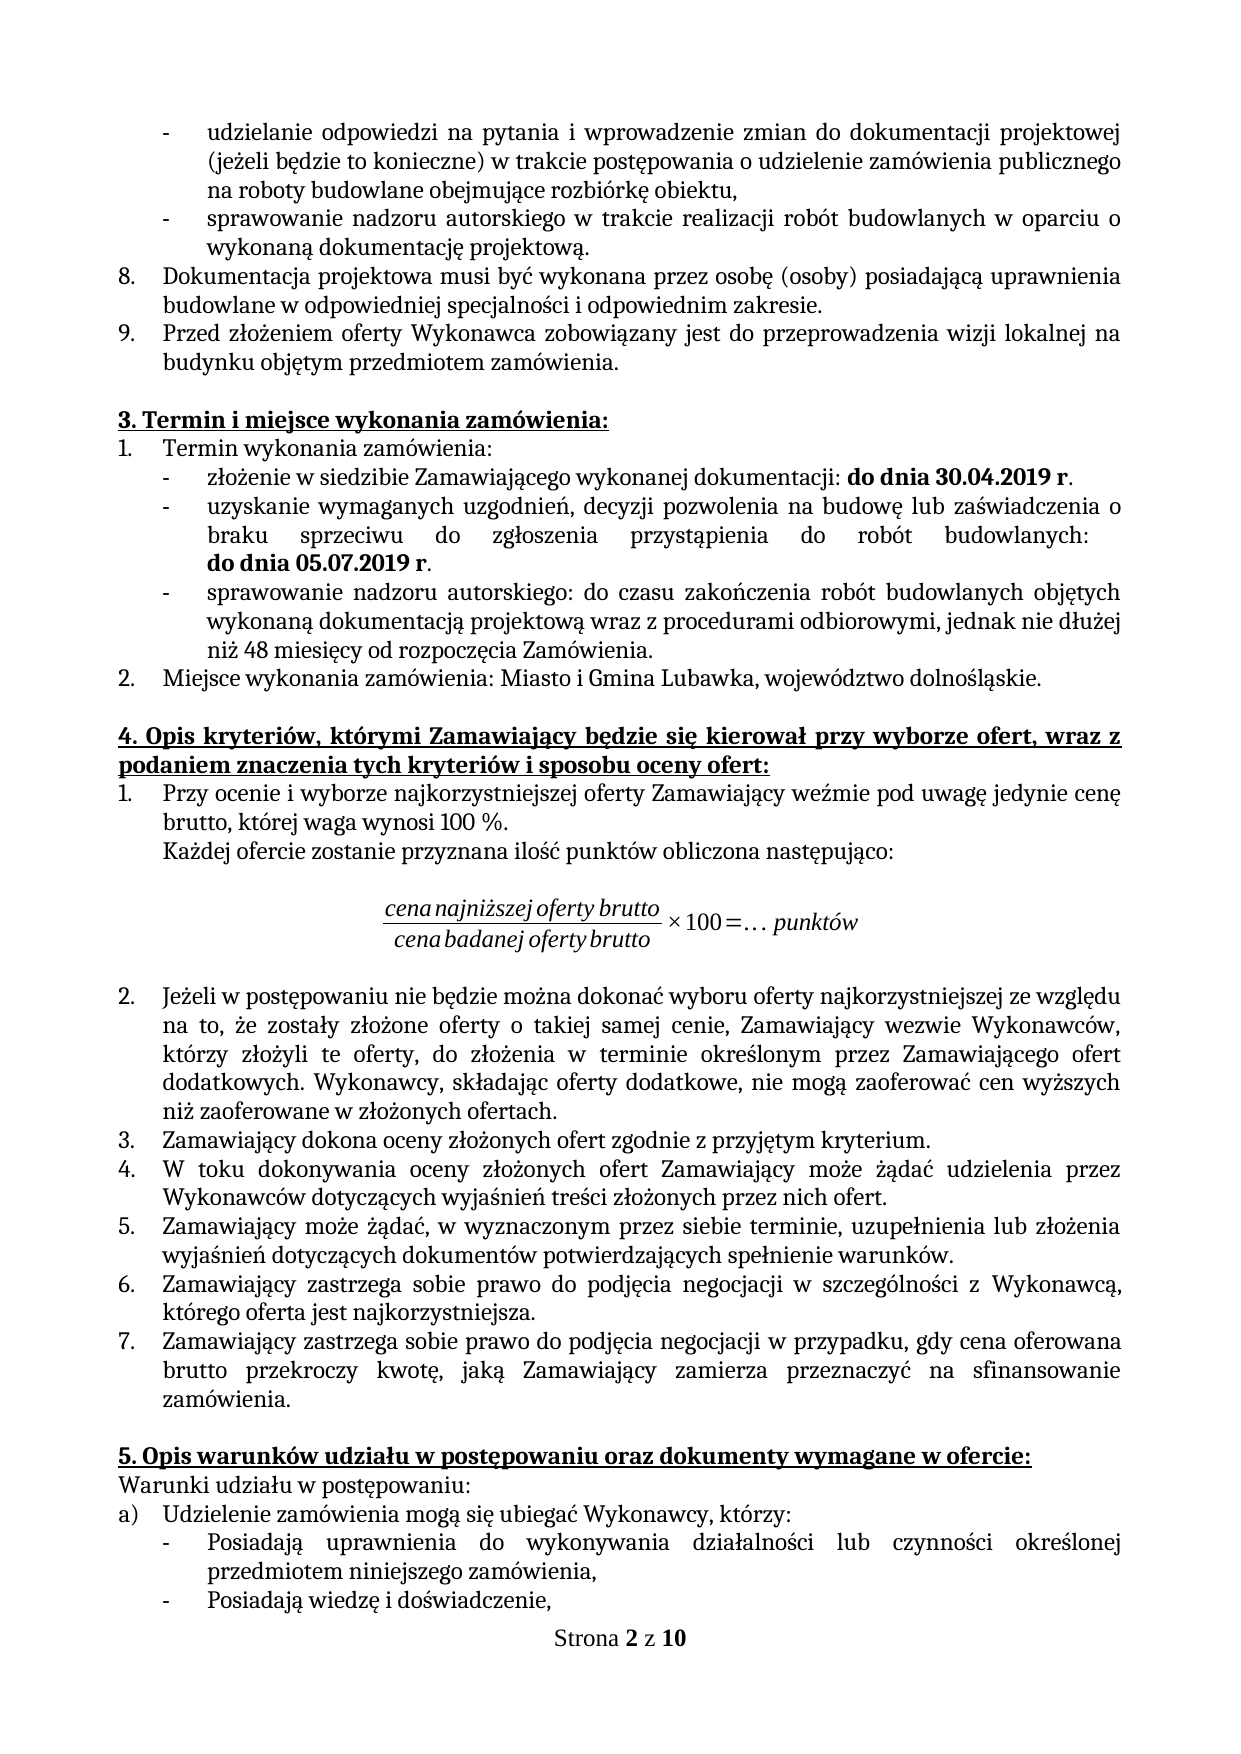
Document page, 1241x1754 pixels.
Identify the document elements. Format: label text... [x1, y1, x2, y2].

list Dokumentacja projektowa musi być wykonana przez osobę (osoby) posiadającą uprawnienia budowlane w odpowiedniej specjalności i odpowiednim zakresie. [118, 262, 1122, 319]
list Posiadają wiedzę i doświadczenie, [162, 1586, 1122, 1614]
list Zamawiający zastrzega sobie prawo do podjęcia negocjacji w szczególności z Wykonawcą, którego oferta jest najkorzystniejsza. [118, 1269, 1122, 1327]
list Zamawiający dokona oceny złożonych ofert zgodnie z przyjętym kryterium. [118, 1126, 1122, 1154]
list Udzielenie zamówienia mogą się ubiegać Wykonawcy, którzy: [118, 1499, 1122, 1528]
list Posiadają uprawnienia do wykonywania działalności lub czynności określonej przedmiotem niniejszego zamówienia, [162, 1528, 1122, 1586]
text 3. Termin i miejsce wykonania zamówienia: [118, 406, 1122, 434]
list uzyskanie wymaganych uzgodnień, decyzji pozwolenia na budowę lub zaświadczenia o braku sprzeciwu do zgłoszenia przystąpienia do robót budowlanych: do dnia 05.07.2019 r. [162, 492, 1122, 578]
list sprawowanie nadzoru autorskiego: do czasu zakończenia robót budowlanych objętych wykonaną dokumentacją projektową wraz z procedurami odbiorowymi, jednak nie dłużej niż 48 miesięcy od rozpoczęcia Zamówienia. [162, 578, 1122, 664]
text 5. Opis warunków udziału w postępowaniu oraz dokumenty wymagane w ofercie: [118, 1442, 1122, 1471]
list Przed złożeniem oferty Wykonawca zobowiązany jest do przeprowadzenia wizji lokalnej na budynku objętym przedmiotem zamówienia. [118, 319, 1122, 377]
list udzielanie odpowiedzi na pytania i wprowadzenie zmian do dokumentacji projektowej (jeżeli będzie to konieczne) w trakcie postępowania o udzielenie zamówienia publicznego na roboty budowlane obejmujące rozbiórkę obiektu, [162, 118, 1122, 204]
list Zamawiający zastrzega sobie prawo do podjęcia negocjacji w przypadku, gdy cena oferowana brutto przekroczy kwotę, jaką Zamawiający zamierza przeznaczyć na sfinansowanie zamówienia. [118, 1327, 1122, 1413]
text Każdej ofercie zostanie przyznana ilość punktów obliczona następująco: [162, 837, 1122, 866]
list Termin wykonania zamówienia: [118, 434, 1122, 463]
text 4. Opis kryteriów, którymi Zamawiający będzie się kierował przy wyborze ofert, wraz z podaniem znaczenia tych kryteriów i sposobu oceny ofert: [118, 748, 1122, 779]
list Miejsce wykonania zamówienia: Miasto i Gmina Lubawka, województwo dolnośląskie. [118, 664, 1122, 693]
text Warunki udziału w postępowaniu: [118, 1471, 1122, 1499]
list Zamawiający może żądać, w wyznaczonym przez siebie terminie, uzupełnienia lub złożenia wyjaśnień dotyczących dokumentów potwierdzających spełnienie warunków. [118, 1212, 1122, 1269]
list złożenie w siedzibie Zamawiającego wykonanej dokumentacji: do dnia 30.04.2019 r. [162, 463, 1122, 492]
list Jeżeli w postępowaniu nie będzie można dokonać wyboru oferty najkorzystniejszej ze względu na to, że zostały złożone oferty o takiej samej cenie, Zamawiający wezwie Wykonawców, którzy złożyli te oferty, do złożenia w terminie określonym przez Zamawiającego ofert dodatkowych. Wykonawcy, składając oferty dodatkowe, nie mogą zaoferować cen wyższych niż zaoferowane w złożonych ofertach. [118, 982, 1122, 1126]
text 4. Opis kryteriów, którymi Zamawiający będzie się kierował przy wyborze ofert, wraz z podaniem znaczenia tych kryteriów i sposobu oceny ofert: [118, 722, 1122, 746]
list sprawowanie nadzoru autorskiego w trakcie realizacji robót budowlanych w oparciu o wykonaną dokumentację projektową. [162, 204, 1122, 262]
list W toku dokonywania oceny złożonych ofert Zamawiający może żądać udzielenia przez Wykonawców dotyczących wyjaśnień treści złożonych przez nich ofert. [118, 1154, 1122, 1212]
list Przy ocenie i wyborze najkorzystniejszej oferty Zamawiający weźmie pod uwagę jedynie cenę brutto, której waga wynosi 100 %. [118, 779, 1122, 837]
